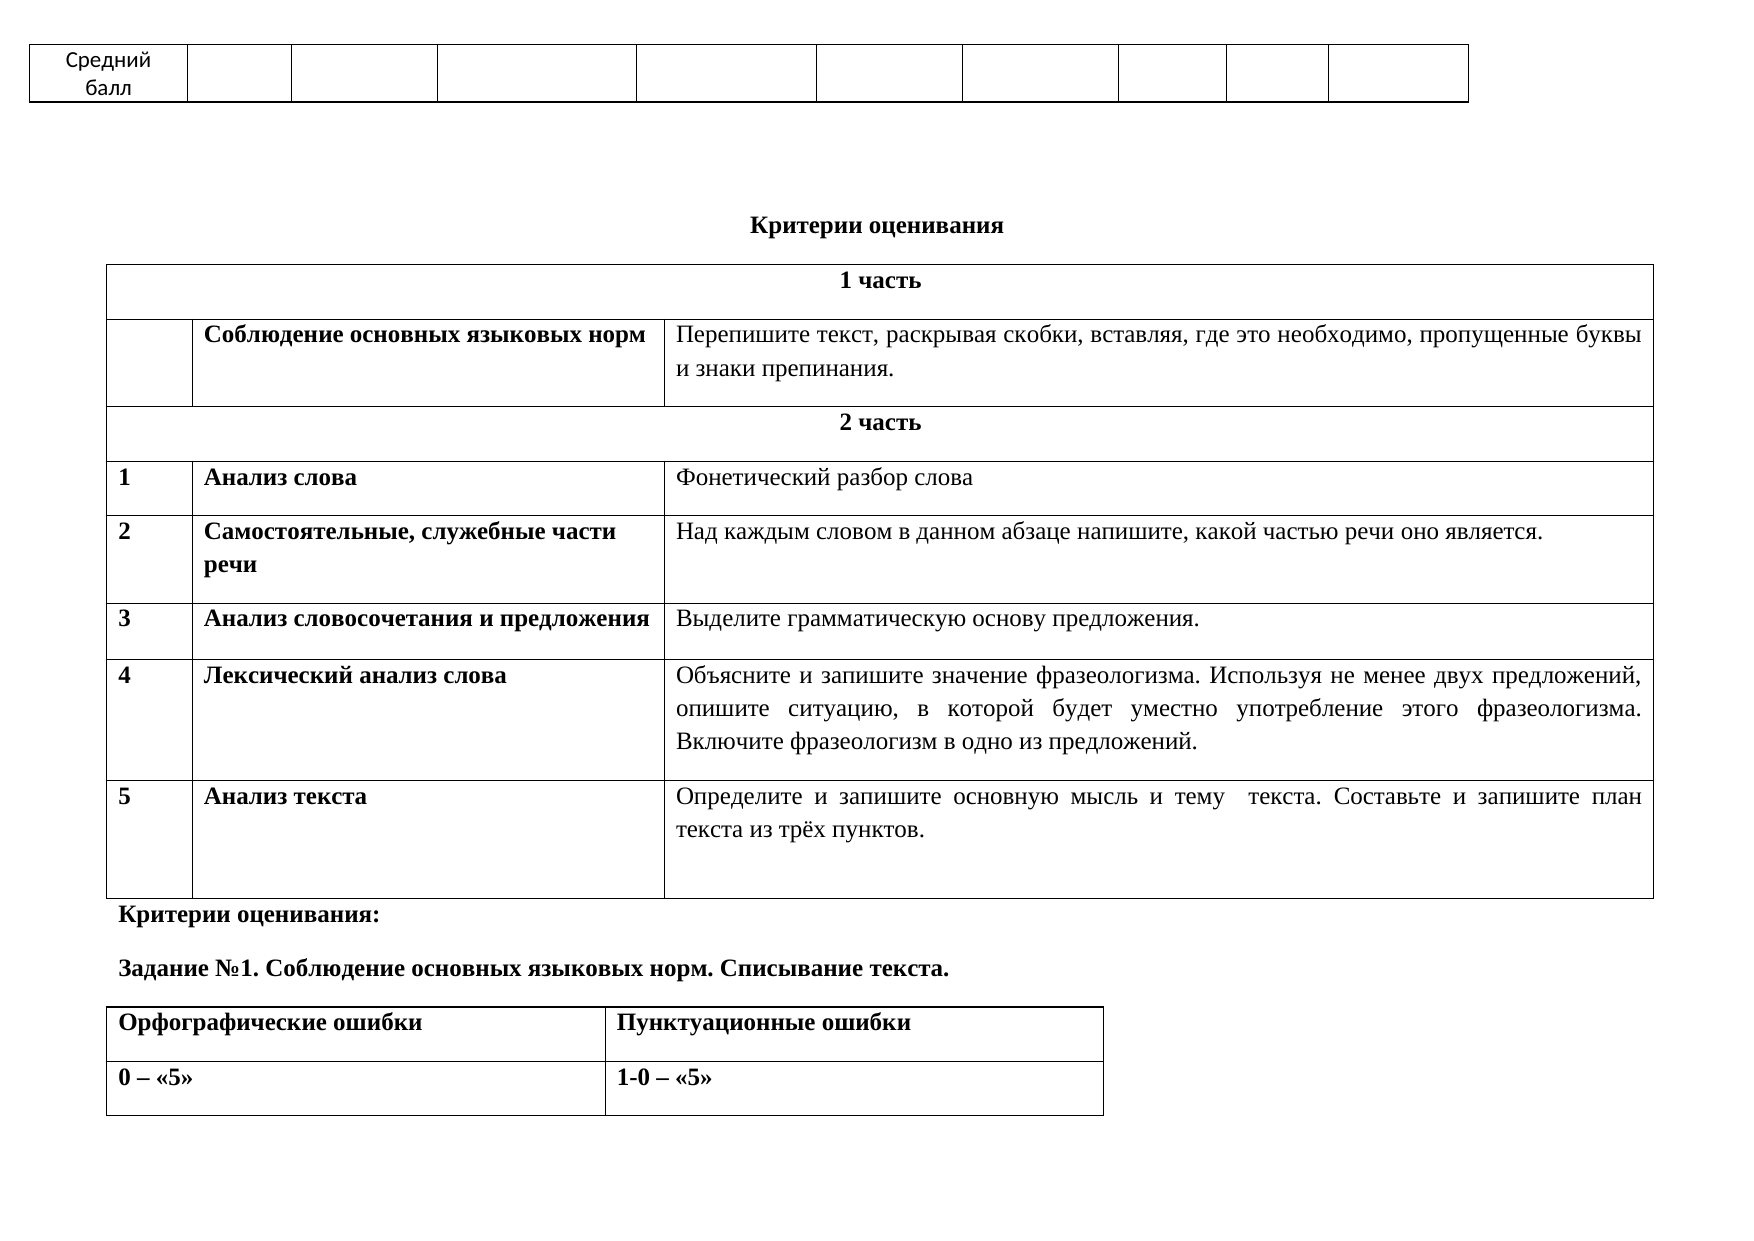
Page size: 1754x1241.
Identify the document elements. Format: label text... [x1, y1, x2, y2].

table_cell 1 [107, 462, 192, 515]
table_cell Анализ словосочетания и предложения [193, 604, 664, 659]
table_cell [1227, 45, 1328, 101]
table_cell [1119, 45, 1226, 101]
table_cell [438, 45, 636, 101]
table_cell Анализ слова [193, 462, 664, 515]
table_cell Выделите грамматическую основу предложения. [665, 604, 1653, 659]
table_cell 2 [107, 516, 192, 602]
table_header Орфографические ошибки [107, 1008, 605, 1061]
table_cell Лексический анализ слова [193, 660, 664, 780]
table_cell Анализ текста [193, 781, 664, 898]
table_cell 4 [107, 660, 192, 780]
table_cell 5 [107, 781, 192, 898]
text Критерии оценивания [118, 210, 1636, 239]
table_header 1 часть [107, 265, 1653, 318]
table_cell [817, 45, 962, 101]
table_header Пунктуационные ошибки [606, 1008, 1103, 1061]
table_cell [1329, 45, 1468, 101]
table_cell Фонетический разбор слова [665, 462, 1653, 515]
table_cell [107, 1062, 605, 1115]
table_cell Самостоятельные, служебные части речи [193, 516, 664, 602]
table_cell 2 часть [107, 407, 1653, 461]
table_cell Над каждым словом в данном абзаце напишите, какой частью речи оно является. [665, 516, 1653, 602]
table_cell Объясните и запишите значение фразеологизма. Используя не менее двух предложений, опишите ситуацию, в которой будет уместно употребление этого фразеологизма. Включите фразеологизм в одно из предложений. [665, 660, 1653, 780]
table_cell Перепишите текст, раскрывая скобки, вставляя, где это необходимо, пропущенные буквы и знаки препинания. [665, 320, 1653, 406]
table_cell Средний балл [30, 45, 187, 101]
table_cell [606, 1062, 1103, 1115]
text Критерии оценивания: [118, 899, 1636, 927]
table_cell [107, 320, 192, 406]
table_cell Соблюдение основных языковых норм [193, 320, 664, 406]
table_cell 3 [107, 604, 192, 659]
table_cell [963, 45, 1118, 101]
table_cell Определите и запишите основную мысль и тему текста. Составьте и запишите план текста из трёх пунктов. [665, 781, 1653, 898]
text Задание №1. Соблюдение основных языковых норм. Списывание текста. [118, 953, 1636, 981]
table_cell [292, 45, 437, 101]
